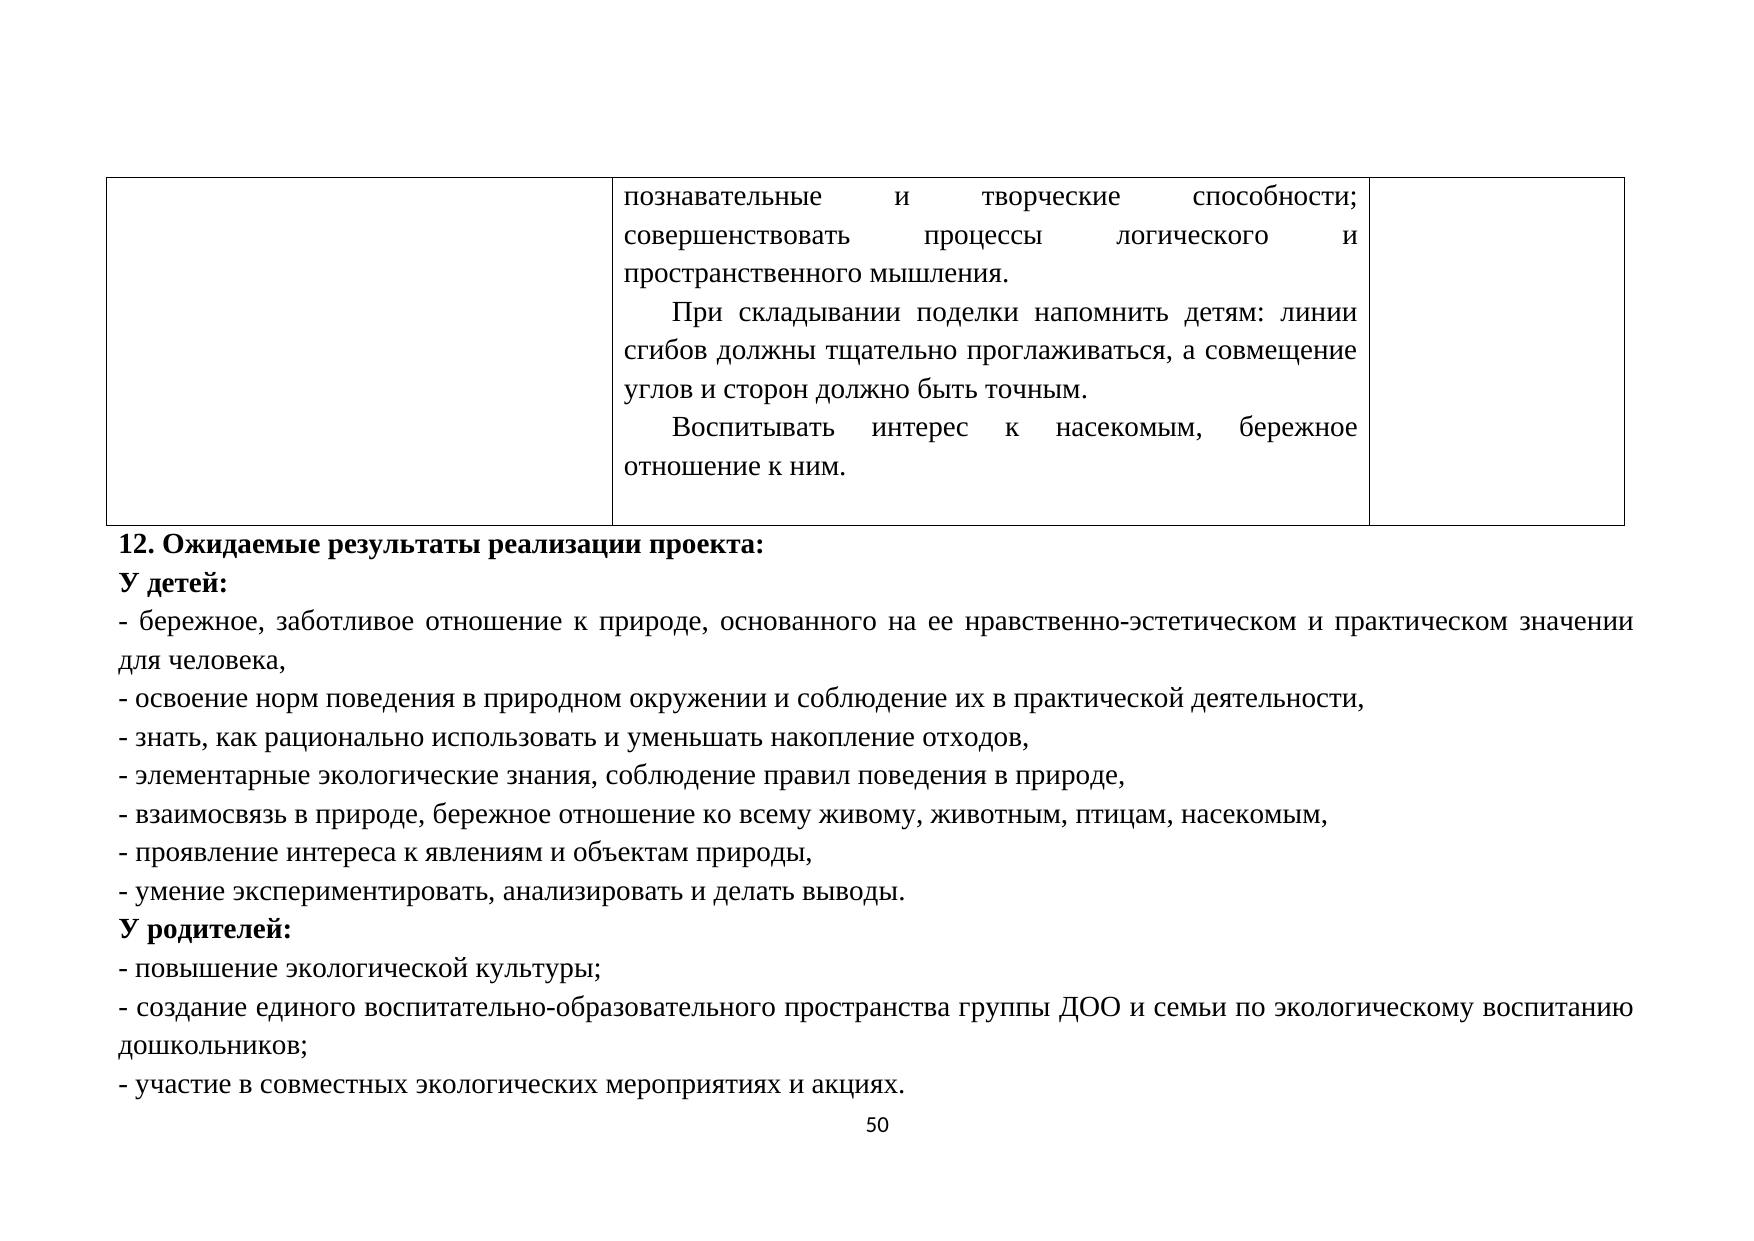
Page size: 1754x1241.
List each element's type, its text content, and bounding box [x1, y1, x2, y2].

text - проявление интереса к явлениям и объектам природы, [118, 834, 1636, 868]
text - взаимосвязь в природе, бережное отношение ко всему живому, животным, птицам, насекомым, [118, 796, 1636, 829]
text - участие в совместных экологических мероприятиях и акциях. [118, 1066, 1636, 1099]
text - бережное, заботливое отношение к природе, основанного на ее нравственно-эстетическом и практическом значении для человека, [118, 603, 1636, 675]
text У родителей: [118, 912, 1636, 945]
text - элементарные экологические знания, соблюдение правил поведения в природе, [118, 757, 1636, 791]
text У детей: [118, 565, 1636, 598]
text - повышение экологической культуры; [118, 950, 1636, 984]
text - освоение норм поведения в природном окружении и соблюдение их в практической деятельности, [118, 680, 1636, 714]
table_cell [613, 178, 1369, 525]
text - знать, как рационально использовать и уменьшать накопление отходов, [118, 719, 1636, 752]
text - создание единого воспитательно-образовательного пространства группы ДОО и семьи по экологическому воспитанию дошкольников; [118, 989, 1636, 1061]
text 12. Ожидаемые результаты реализации проекта: [118, 526, 1636, 560]
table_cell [107, 178, 612, 525]
text - умение экспериментировать, анализировать и делать выводы. [118, 873, 1636, 907]
table_cell [1370, 178, 1624, 525]
